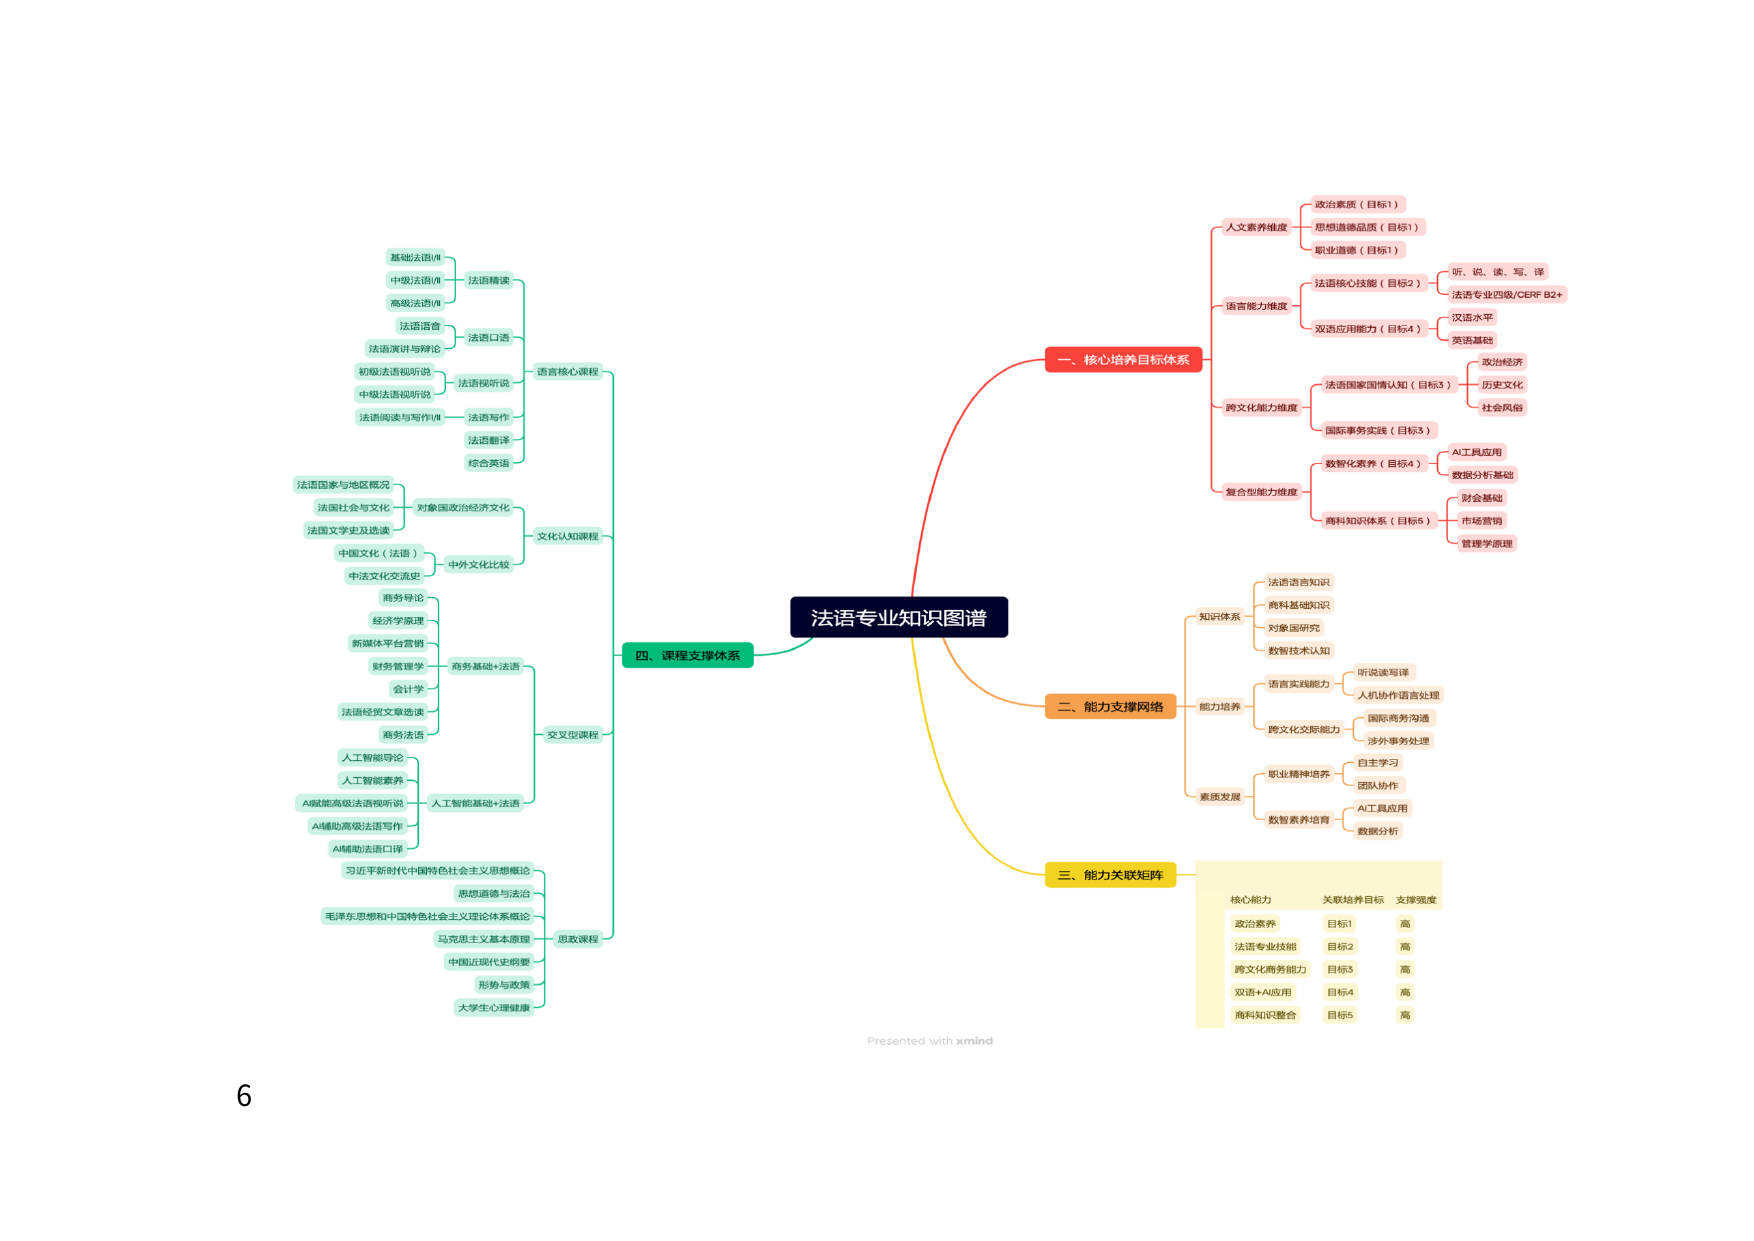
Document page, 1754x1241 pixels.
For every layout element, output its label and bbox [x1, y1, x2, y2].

picture [256, 165, 1604, 1058]
